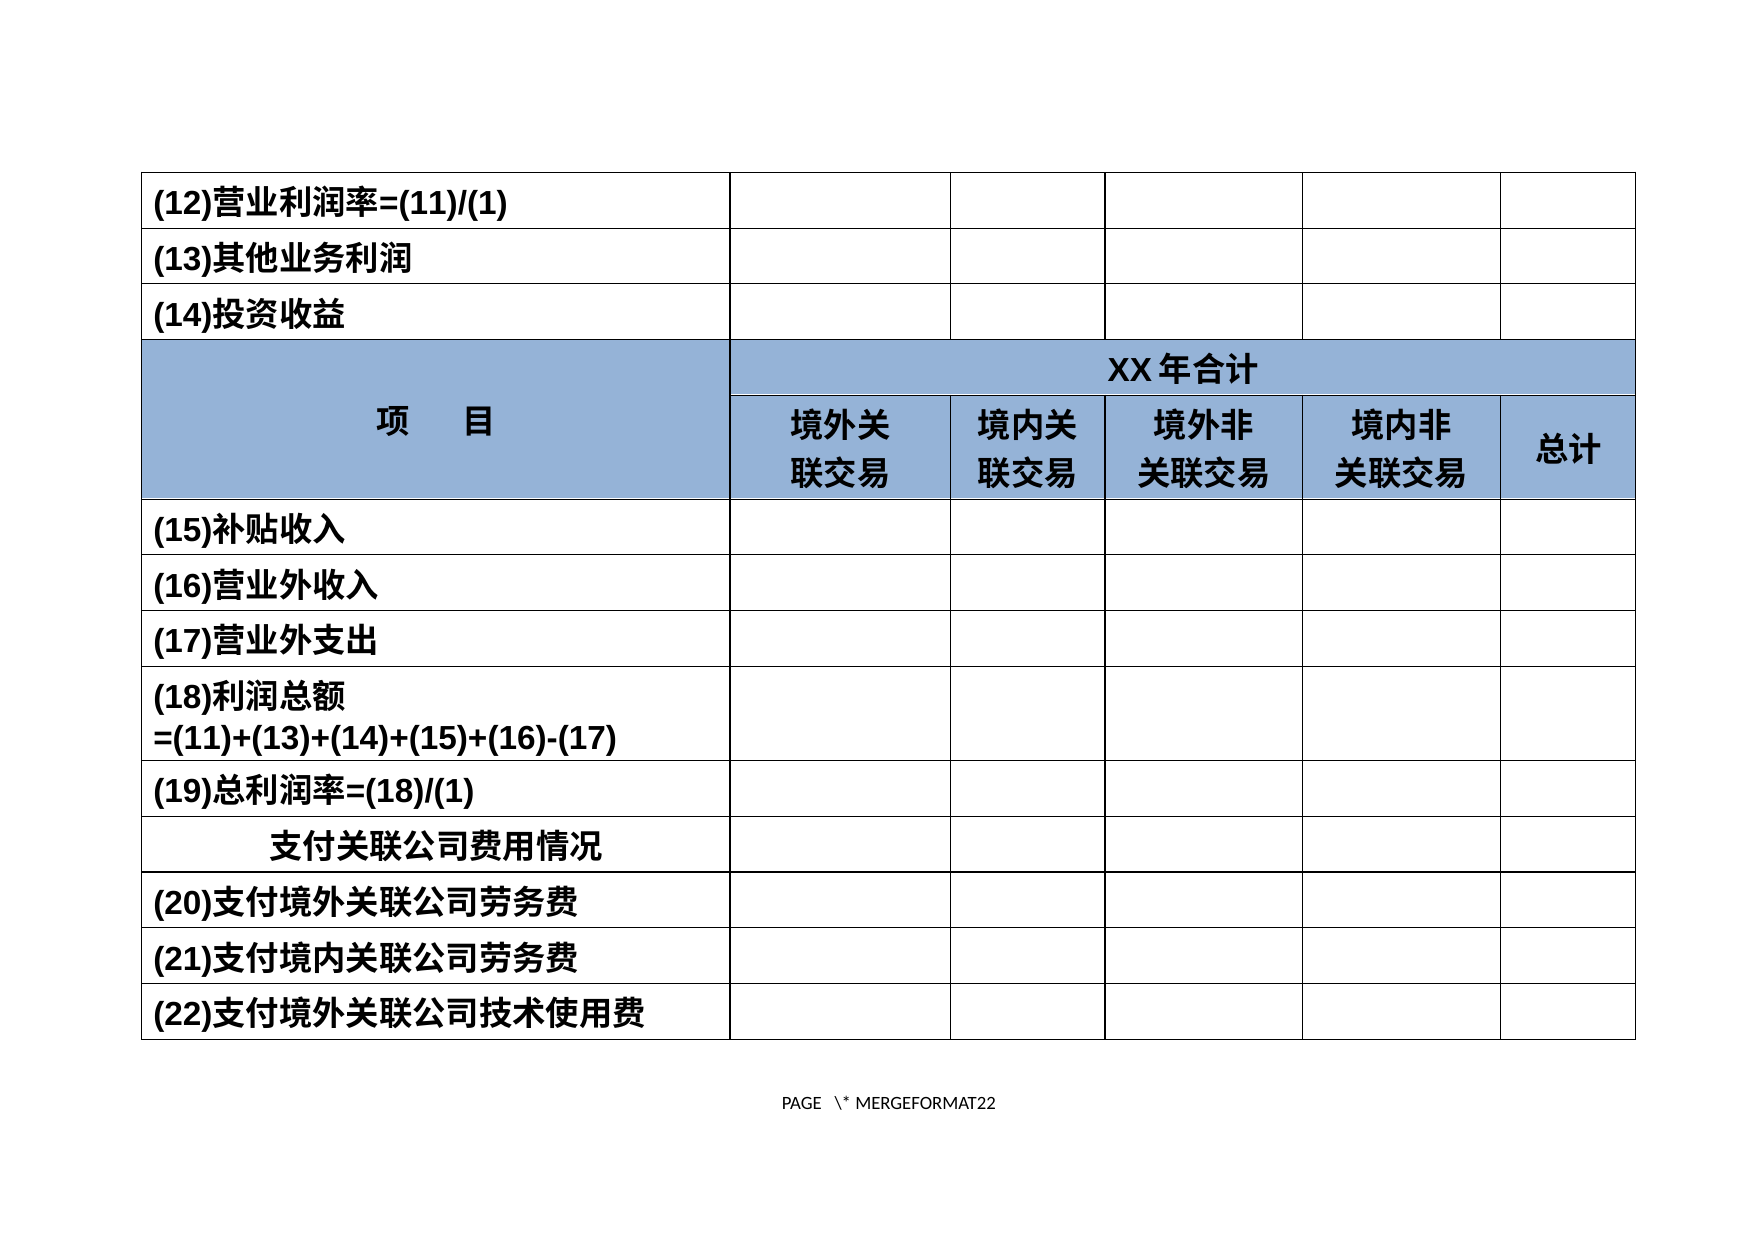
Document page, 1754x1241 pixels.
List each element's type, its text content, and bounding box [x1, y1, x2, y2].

table_cell [1501, 761, 1635, 816]
table_cell (18)利润总额=(11)+(13)+(14)+(15)+(16)-(17) [142, 667, 729, 760]
table_cell [731, 761, 950, 816]
table_cell [1303, 555, 1500, 610]
table_cell [1106, 611, 1302, 666]
table_cell 项 目 [142, 340, 729, 498]
table_cell [1501, 611, 1635, 666]
table_cell [731, 229, 950, 283]
table_cell 总计 [1501, 396, 1635, 498]
table_cell [951, 761, 1104, 816]
table_cell [1501, 873, 1635, 927]
table_cell [1106, 667, 1302, 760]
table_cell [1501, 500, 1635, 554]
table_cell [731, 817, 950, 871]
table_cell [1303, 984, 1500, 1038]
table_cell [1501, 555, 1635, 610]
table_cell [1106, 173, 1302, 227]
table_cell [1106, 500, 1302, 554]
table_cell [731, 984, 950, 1038]
table_cell [1303, 500, 1500, 554]
table_cell [1501, 173, 1635, 227]
table_cell [1501, 984, 1635, 1038]
table_cell [951, 984, 1104, 1038]
table_cell (14)投资收益 [142, 284, 729, 339]
table_cell 境外非 关联交易 [1106, 396, 1302, 498]
table_cell [731, 500, 950, 554]
table_cell 境内关 联交易 [951, 396, 1104, 498]
table_cell [1303, 817, 1500, 871]
table_cell (12)营业利润率=(11)/(1) [142, 173, 729, 227]
table_cell [951, 928, 1104, 983]
table_cell [1106, 761, 1302, 816]
table_cell [1303, 611, 1500, 666]
table_cell [951, 611, 1104, 666]
table_cell [1303, 667, 1500, 760]
table_cell [1106, 873, 1302, 927]
table_cell XX年合计 [731, 340, 1635, 394]
table_cell [1501, 667, 1635, 760]
table_cell (21)支付境内关联公司劳务费 [142, 928, 729, 983]
table_cell [1106, 928, 1302, 983]
table_cell [951, 229, 1104, 283]
table_cell [1106, 817, 1302, 871]
table_cell [1106, 229, 1302, 283]
table_cell 支付关联公司费用情况 [142, 817, 729, 871]
table_cell [1501, 284, 1635, 339]
table_cell [731, 611, 950, 666]
table_cell [1303, 229, 1500, 283]
table_cell [731, 284, 950, 339]
table_cell [1303, 173, 1500, 227]
table_cell [951, 284, 1104, 339]
table_cell (13)其他业务利润 [142, 229, 729, 283]
table_cell [1303, 284, 1500, 339]
table_cell [1501, 928, 1635, 983]
table_cell [731, 928, 950, 983]
table_cell (16)营业外收入 [142, 555, 729, 610]
table_cell (15)补贴收入 [142, 500, 729, 554]
table_cell [951, 500, 1104, 554]
table_cell [1501, 817, 1635, 871]
table_cell [951, 173, 1104, 227]
table_cell [1106, 555, 1302, 610]
table_cell [1303, 928, 1500, 983]
table_cell 境外关 联交易 [731, 396, 950, 498]
table_cell [1303, 873, 1500, 927]
table_cell (17)营业外支出 [142, 611, 729, 666]
table_cell [951, 873, 1104, 927]
table_cell [951, 817, 1104, 871]
table_cell (20)支付境外关联公司劳务费 [142, 873, 729, 927]
table_cell [731, 173, 950, 227]
table_cell [951, 555, 1104, 610]
table_cell [1501, 229, 1635, 283]
table_cell [1106, 984, 1302, 1038]
table_cell [731, 667, 950, 760]
table_cell (19)总利润率=(18)/(1) [142, 761, 729, 816]
table_cell [951, 667, 1104, 760]
table_cell [731, 873, 950, 927]
table_cell (22)支付境外关联公司技术使用费 [142, 984, 729, 1038]
table_cell 境内非 关联交易 [1303, 396, 1500, 498]
table_cell [1303, 761, 1500, 816]
table_cell [1106, 284, 1302, 339]
table_cell [731, 555, 950, 610]
